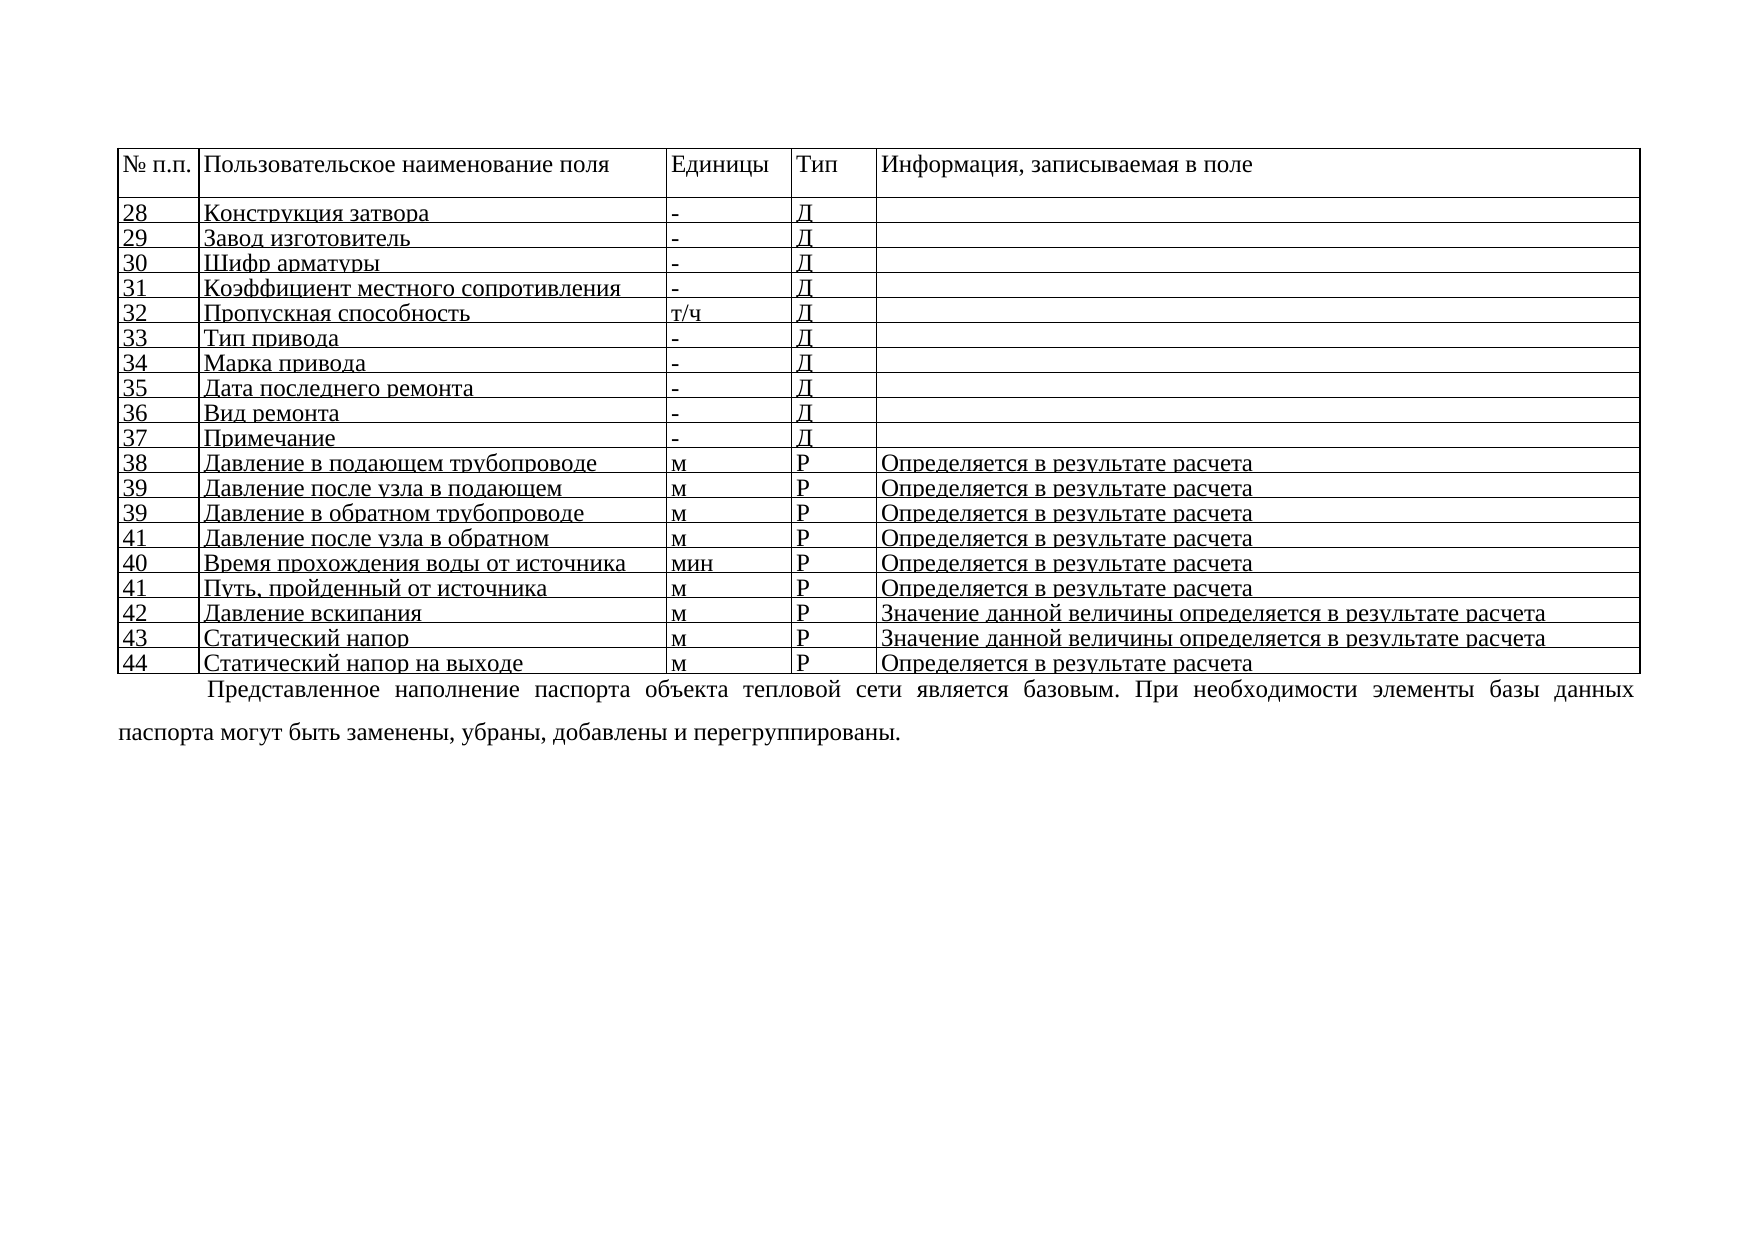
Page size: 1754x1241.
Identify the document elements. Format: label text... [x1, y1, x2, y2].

table_cell [877, 373, 1639, 397]
list Представленное наполнение паспорта объекта тепловой сети является базовым. При необходимости элементы базы данных паспорта могут быть заменены, убраны, добавлены и перегруппированы. [118, 674, 1636, 746]
table_cell Путь, пройденный от источника [200, 573, 666, 597]
table_cell - [667, 273, 791, 297]
table_cell 30 [119, 248, 198, 272]
table_cell Р [792, 648, 876, 673]
table_cell Дата последнего ремонта [200, 373, 666, 397]
table_cell Давление после узла в подающем [200, 473, 666, 497]
table_cell 28 [119, 198, 198, 222]
table_cell 39 [119, 473, 198, 497]
table_cell Р [792, 498, 876, 522]
table_cell Статический напор на выходе [200, 648, 666, 673]
table_cell 29 [119, 223, 198, 247]
table_cell 41 [119, 523, 198, 547]
table_header Пользовательское наименование поля [200, 149, 666, 197]
table_cell [877, 198, 1639, 222]
table_cell Д [792, 298, 876, 322]
table_cell Д [792, 398, 876, 422]
table_cell м [667, 473, 791, 497]
table_cell 36 [119, 398, 198, 422]
table_cell [877, 323, 1639, 347]
table_cell м [667, 448, 791, 472]
table_cell Д [792, 423, 876, 447]
table_cell Пропускная способность [200, 298, 666, 322]
table_cell [877, 298, 1639, 322]
table_cell Д [792, 323, 876, 347]
table_cell Тип привода [200, 323, 666, 347]
table_cell Д [792, 273, 876, 297]
table_cell Р [792, 573, 876, 597]
table_cell м [667, 598, 791, 622]
table_cell - [667, 223, 791, 247]
table_cell [877, 348, 1639, 372]
table_cell 32 [119, 298, 198, 322]
table_cell т/ч [667, 298, 791, 322]
table_cell Определяется в результате расчета [877, 473, 1639, 497]
table_cell Завод изготовитель [200, 223, 666, 247]
table_cell [877, 273, 1639, 297]
table_header Тип данных [792, 149, 876, 197]
table_cell 42 [119, 598, 198, 622]
table_cell Определяется в результате расчета [877, 648, 1639, 673]
table_cell - [667, 398, 791, 422]
table_header Информация, записываемая в поле [877, 149, 1639, 197]
table_cell Р [792, 448, 876, 472]
table_cell 41 [119, 573, 198, 597]
table_cell 44 [119, 648, 198, 673]
table_cell - [667, 198, 791, 222]
table_cell Определяется в результате расчета [877, 448, 1639, 472]
table_cell Давление в обратном трубопроводе [200, 498, 666, 522]
table_cell Д [792, 373, 876, 397]
table_cell Значение данной величины определяется в результате расчета [877, 598, 1639, 622]
table_cell Р [792, 523, 876, 547]
table_cell Определяется в результате расчета [877, 573, 1639, 597]
table_cell м [667, 623, 791, 647]
table_cell - [667, 248, 791, 272]
table_cell Примечание [200, 423, 666, 447]
table_cell - [667, 323, 791, 347]
table_cell 35 [119, 373, 198, 397]
table_cell м [667, 573, 791, 597]
table_cell 39 [119, 498, 198, 522]
table_header № п.п. [119, 149, 198, 197]
table_cell [877, 398, 1639, 422]
table_cell Давление после узла в обратном [200, 523, 666, 547]
table_cell 34 [119, 348, 198, 372]
table_cell - [667, 423, 791, 447]
table_cell Шифр арматуры [200, 248, 666, 272]
table_cell Определяется в результате расчета [877, 498, 1639, 522]
table_cell - [667, 373, 791, 397]
table_cell 37 [119, 423, 198, 447]
table_cell Давление вскипания [200, 598, 666, 622]
table_cell Р [792, 548, 876, 572]
table_cell [877, 423, 1639, 447]
table_cell [877, 223, 1639, 247]
table_cell 31 [119, 273, 198, 297]
table_cell 38 [119, 448, 198, 472]
table_cell [877, 248, 1639, 272]
table_cell Р [792, 623, 876, 647]
table_cell Давление в подающем трубопроводе [200, 448, 666, 472]
table_cell Время прохождения воды от источника [200, 548, 666, 572]
table_cell 43 [119, 623, 198, 647]
table_header Единицы измерения [667, 149, 791, 197]
table_cell Д [792, 248, 876, 272]
table_cell Вид ремонта [200, 398, 666, 422]
table_cell Д [792, 223, 876, 247]
table_cell Определяется в результате расчета [877, 523, 1639, 547]
table_cell Определяется в результате расчета [877, 548, 1639, 572]
table_cell 33 [119, 323, 198, 347]
table_cell м [667, 648, 791, 673]
table_cell Р [792, 473, 876, 497]
table_cell м [667, 498, 791, 522]
table_cell 40 [119, 548, 198, 572]
table_cell Марка привода [200, 348, 666, 372]
table_cell - [667, 348, 791, 372]
table_cell м [667, 523, 791, 547]
table_cell Статический напор [200, 623, 666, 647]
table_cell Коэффициент местного сопротивления [200, 273, 666, 297]
table_cell Д [792, 198, 876, 222]
table_cell Значение данной величины определяется в результате расчета [877, 623, 1639, 647]
table_cell мин [667, 548, 791, 572]
table_cell Д [792, 348, 876, 372]
table_cell Конструкция затвора [200, 198, 666, 222]
table_cell Р [792, 598, 876, 622]
